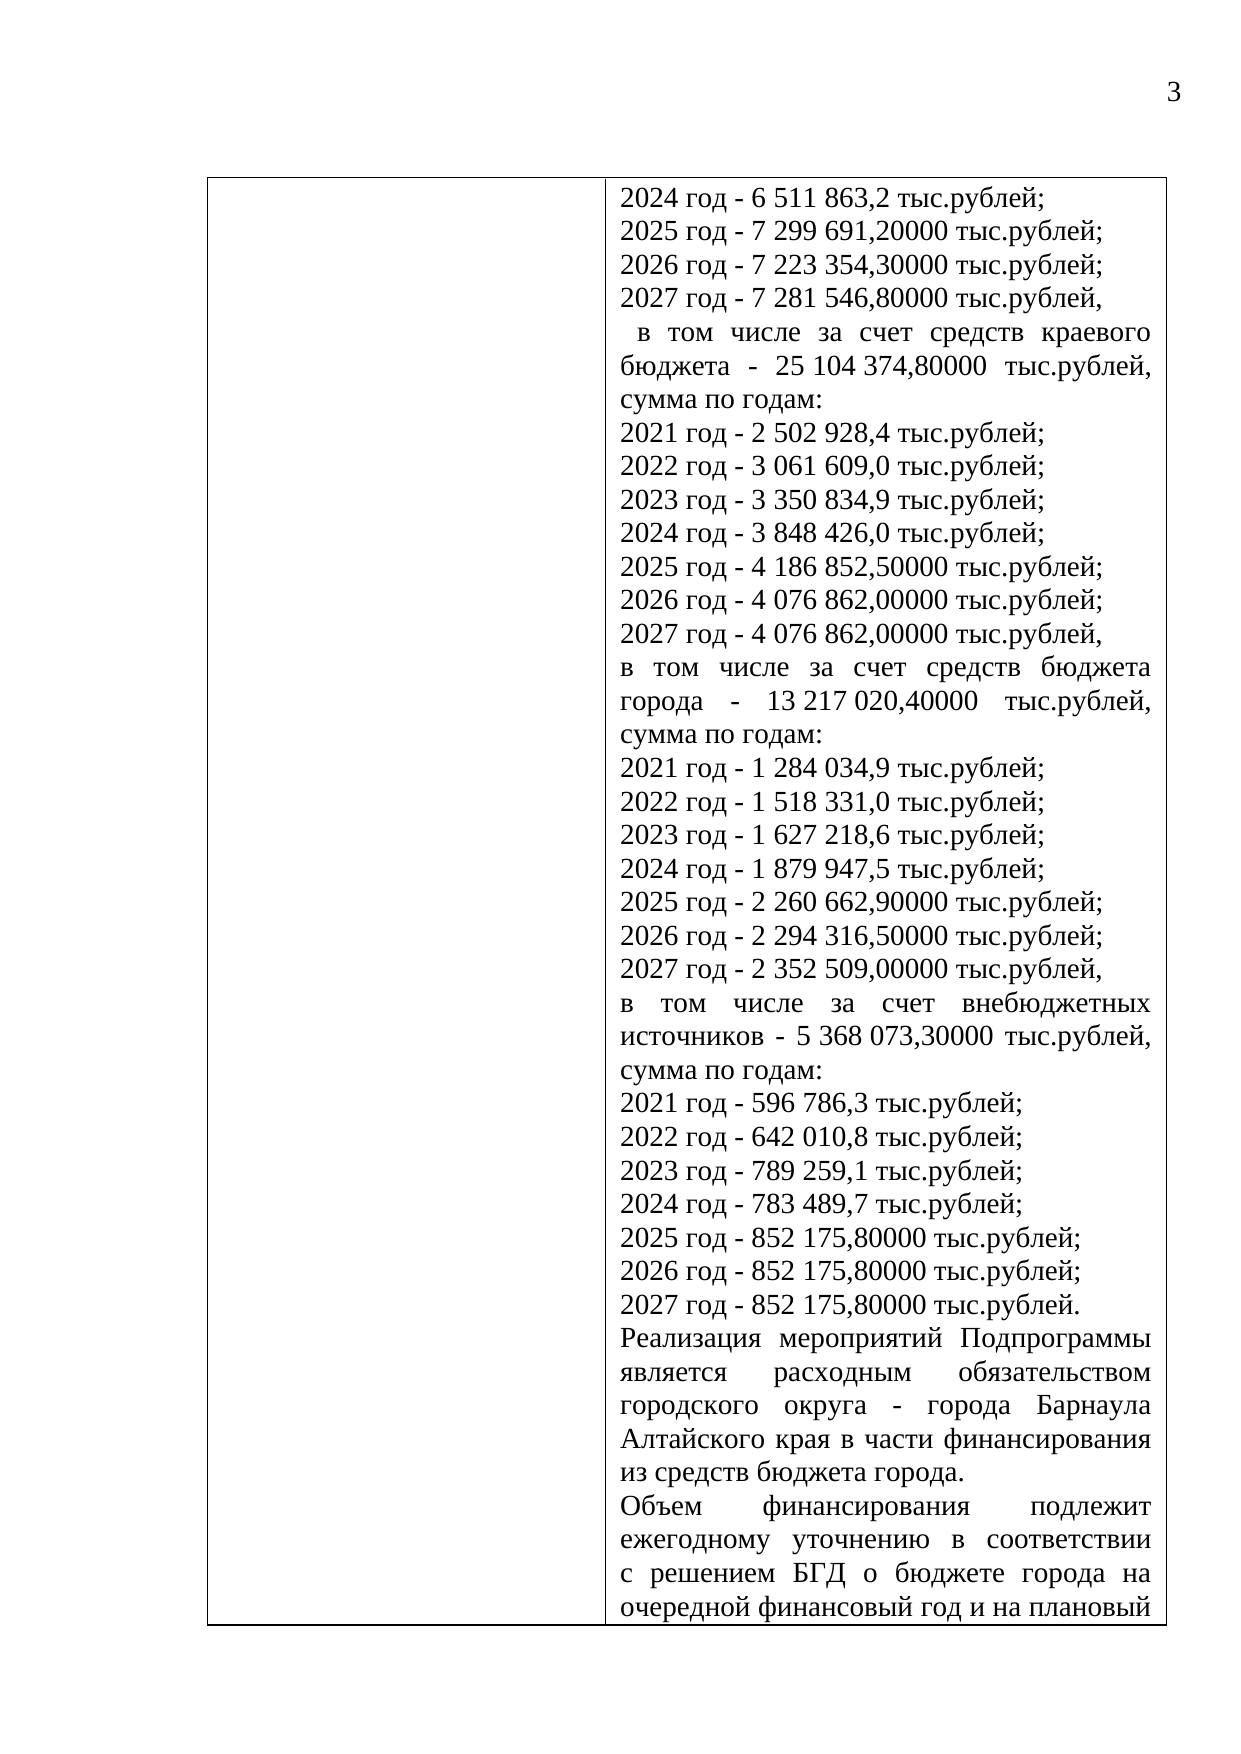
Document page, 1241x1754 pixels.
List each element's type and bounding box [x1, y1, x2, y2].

table_cell [208, 178, 605, 1624]
table_cell [606, 178, 1166, 1624]
